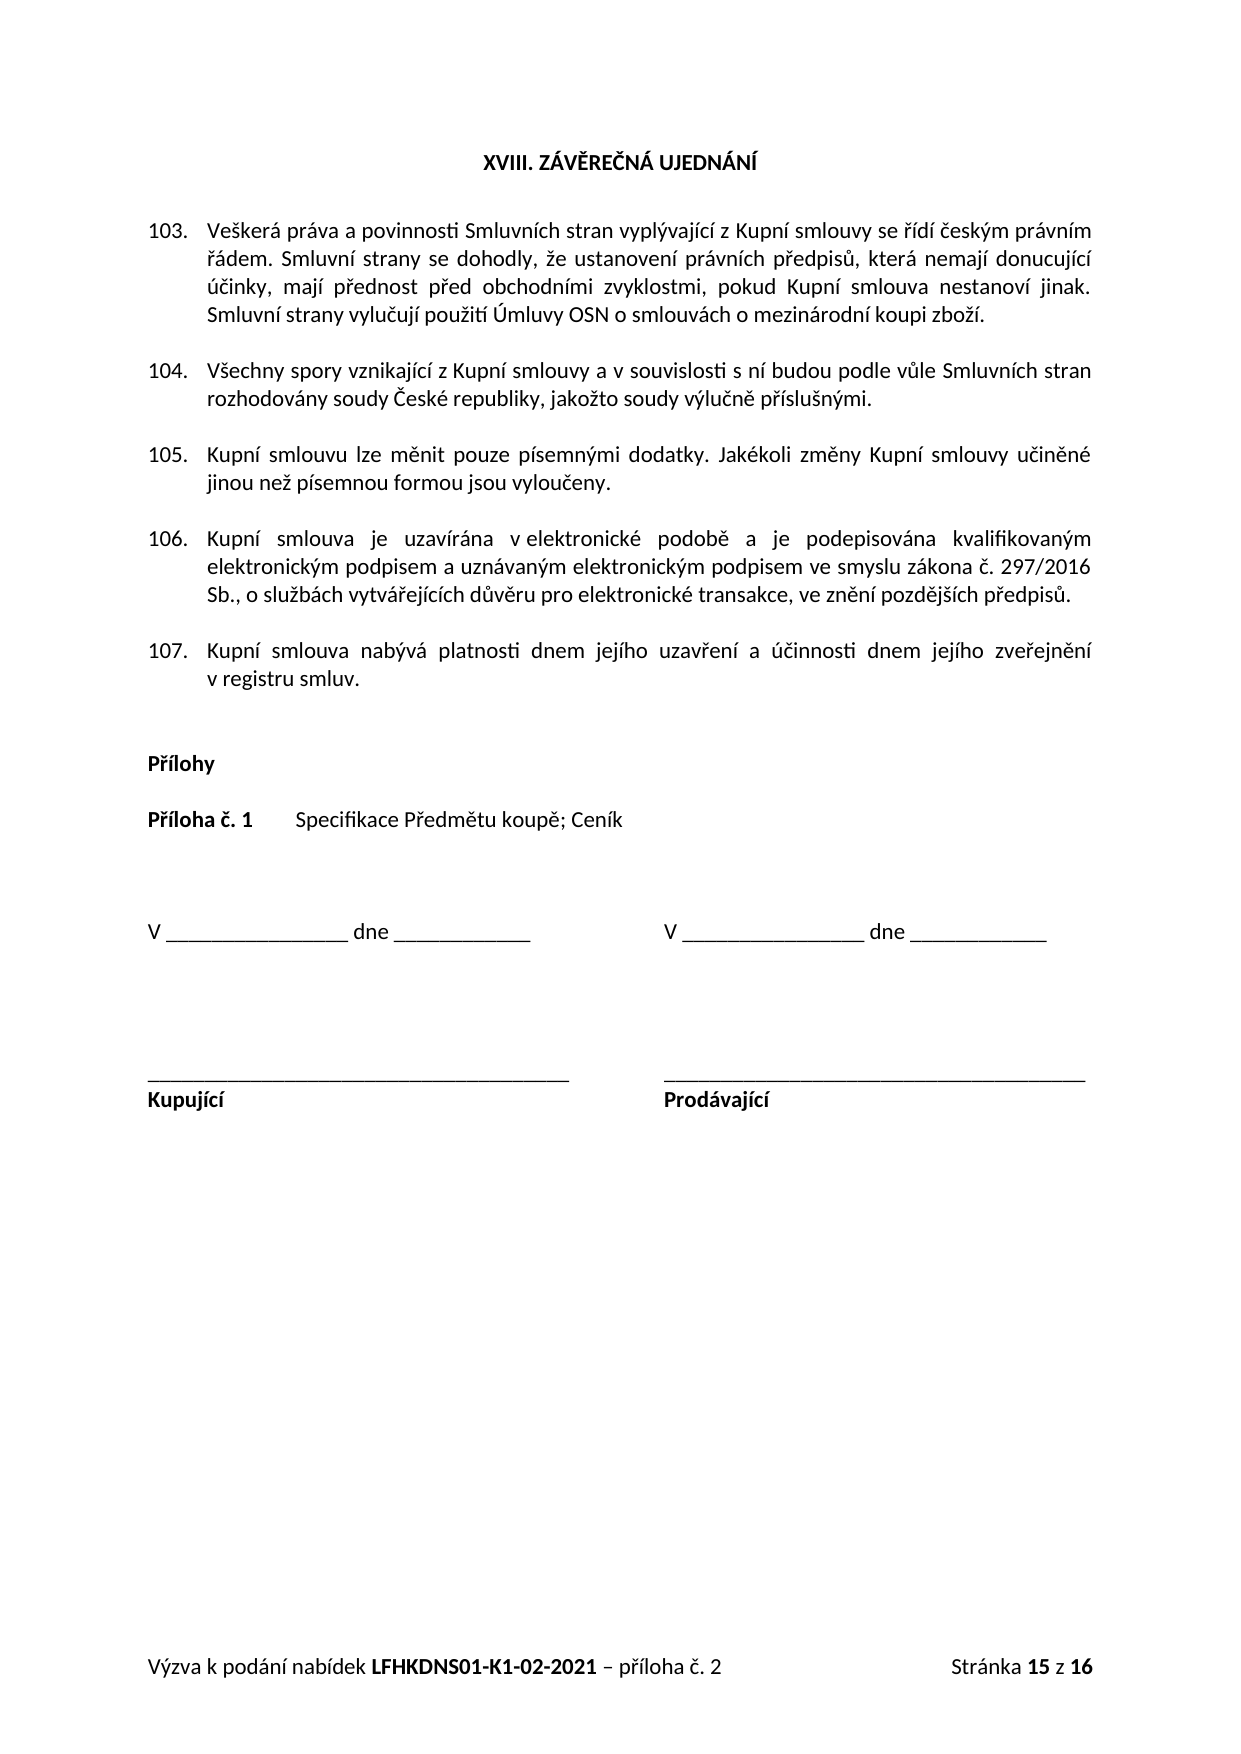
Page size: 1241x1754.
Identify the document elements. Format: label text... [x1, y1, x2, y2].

text _____________________________________ _____________________________________ [148, 1057, 1092, 1085]
text Přílohy [148, 749, 1092, 777]
subtitle ZÁVĚREČNÁ UJEDNÁNÍ [148, 148, 1092, 176]
list Kupní smlouva nabývá platnosti dnem jejího uzavření a účinnosti dnem jejího zveřejnění v registru smluv. [148, 637, 1092, 693]
text V ________________ dne ____________ V ________________ dne ____________ [148, 917, 1092, 945]
list Kupní smlouva je uzavírána v elektronické podobě a je podepisována kvalifikovaným elektronickým podpisem a uznávaným elektronickým podpisem ve smyslu zákona č. 297/2016 Sb., o službách vytvářejících důvěru pro elektronické transakce, ve znění pozdějších předpisů. [148, 524, 1092, 608]
list Veškerá práva a povinnosti Smluvních stran vyplývající z Kupní smlouvy se řídí českým právním řádem. Smluvní strany se dohodly, že ustanovení právních předpisů, která nemají donucující účinky, mají přednost před obchodními zvyklostmi, pokud Kupní smlouva nestanoví jinak. Smluvní strany vylučují použití Úmluvy OSN o smlouvách o mezinárodní koupi zboží. [148, 216, 1092, 328]
text Kupující Prodávající [148, 1085, 1092, 1113]
list Kupní smlouvu lze měnit pouze písemnými dodatky. Jakékoli změny Kupní smlouvy učiněné jinou než písemnou formou jsou vyloučeny. [148, 440, 1092, 496]
list Specifikace Předmětu koupě; Ceník [148, 805, 1092, 833]
list Všechny spory vznikající z Kupní smlouvy a v souvislosti s ní budou podle vůle Smluvních stran rozhodovány soudy České republiky, jakožto soudy výlučně příslušnými. [148, 356, 1092, 412]
